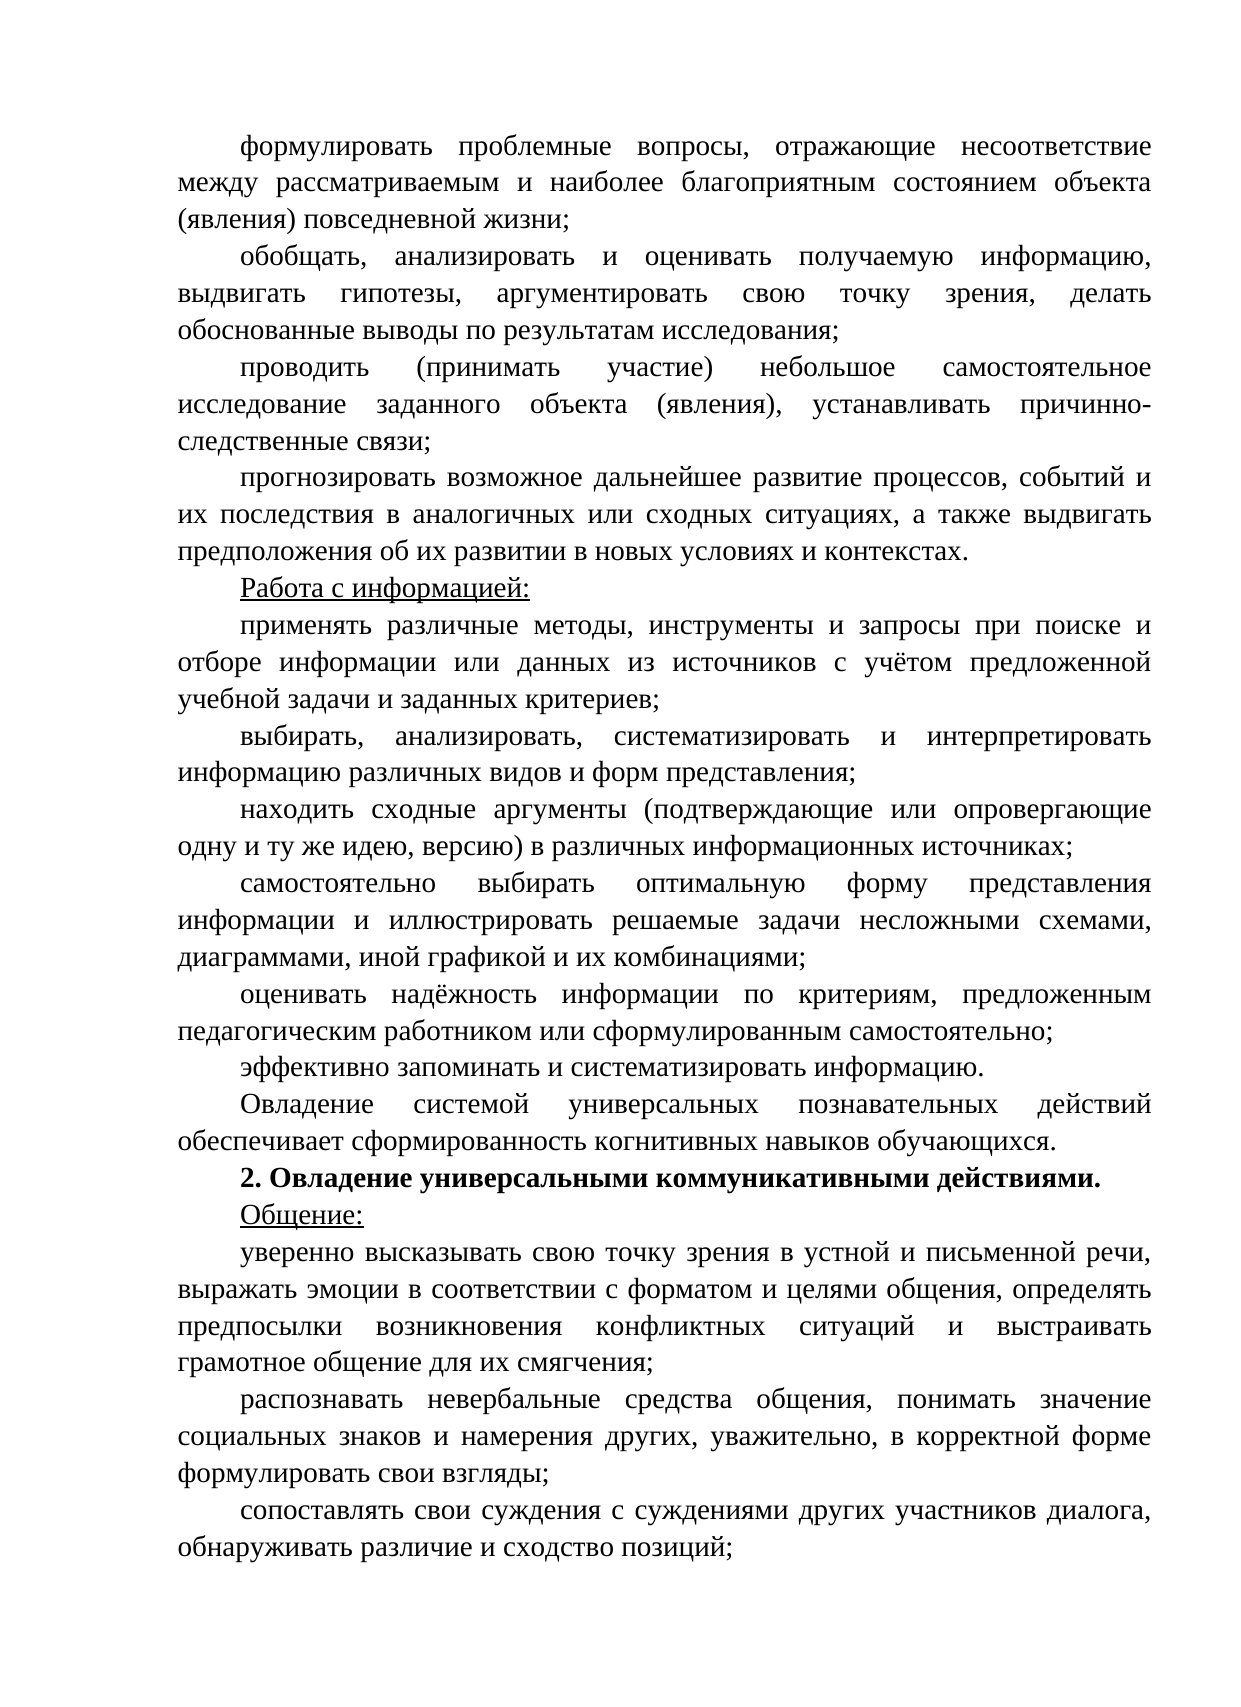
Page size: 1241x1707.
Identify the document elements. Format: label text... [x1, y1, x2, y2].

text распознавать невербальные средства общения, понимать значение социальных знаков и намерения других, уважительно, в корректной форме формулировать свои взгляды; [177, 1381, 1152, 1489]
text Работа с информацией: [177, 570, 1152, 604]
text обобщать, анализировать и оценивать получаемую информацию, выдвигать гипотезы, аргументировать свою точку зрения, делать обоснованные выводы по результатам исследования; [177, 238, 1152, 346]
text оценивать надёжность информации по критериям, предложенным педагогическим работником или сформулированным самостоятельно; [177, 976, 1152, 1046]
text Общение: [177, 1197, 1152, 1231]
text уверенно высказывать свою точку зрения в устной и письменной речи, выражать эмоции в соответствии с форматом и целями общения, определять предпосылки возникновения конфликтных ситуаций и выстраивать грамотное общение для их смягчения; [177, 1234, 1152, 1378]
text применять различные методы, инструменты и запросы при поиске и отборе информации или данных из источников с учётом предложенной учебной задачи и заданных критериев; [177, 607, 1152, 714]
text находить сходные аргументы (подтверждающие или опровергающие одну и ту же идею, версию) в различных информационных источниках; [177, 791, 1152, 862]
text формулировать проблемные вопросы, отражающие несоответствие между рассматриваемым и наиболее благоприятным состоянием объекта (явления) повседневной жизни; [177, 128, 1152, 235]
text сопоставлять свои суждения с суждениями других участников диалога, обнаруживать различие и сходство позиций; [177, 1492, 1152, 1562]
text выбирать, анализировать, систематизировать и интерпретировать информацию различных видов и форм представления; [177, 718, 1152, 788]
text 2. Овладение универсальными коммуникативными действи­ями. [177, 1160, 1152, 1194]
text прогнозировать возможное дальнейшее развитие процессов, событий и их последствия в аналогичных или сходных ситуациях, а также выдвигать предположения об их развитии в новых условиях и контекстах. [177, 459, 1152, 567]
text эффективно запоминать и систематизировать информацию. [177, 1049, 1152, 1083]
text самостоятельно выбирать оптимальную форму представления информации и иллюстрировать решаемые задачи несложными схемами, диаграммами, иной графикой и их комбина­циями; [177, 865, 1152, 972]
text Овладение системой универсальных познавательных действий обеспечивает сформированность когнитивных навыков обучающихся. [177, 1086, 1152, 1157]
text проводить (принимать участие) небольшое самостоятельное исследование заданного объекта (явления), устанавливать причинно-следственные связи; [177, 349, 1152, 456]
